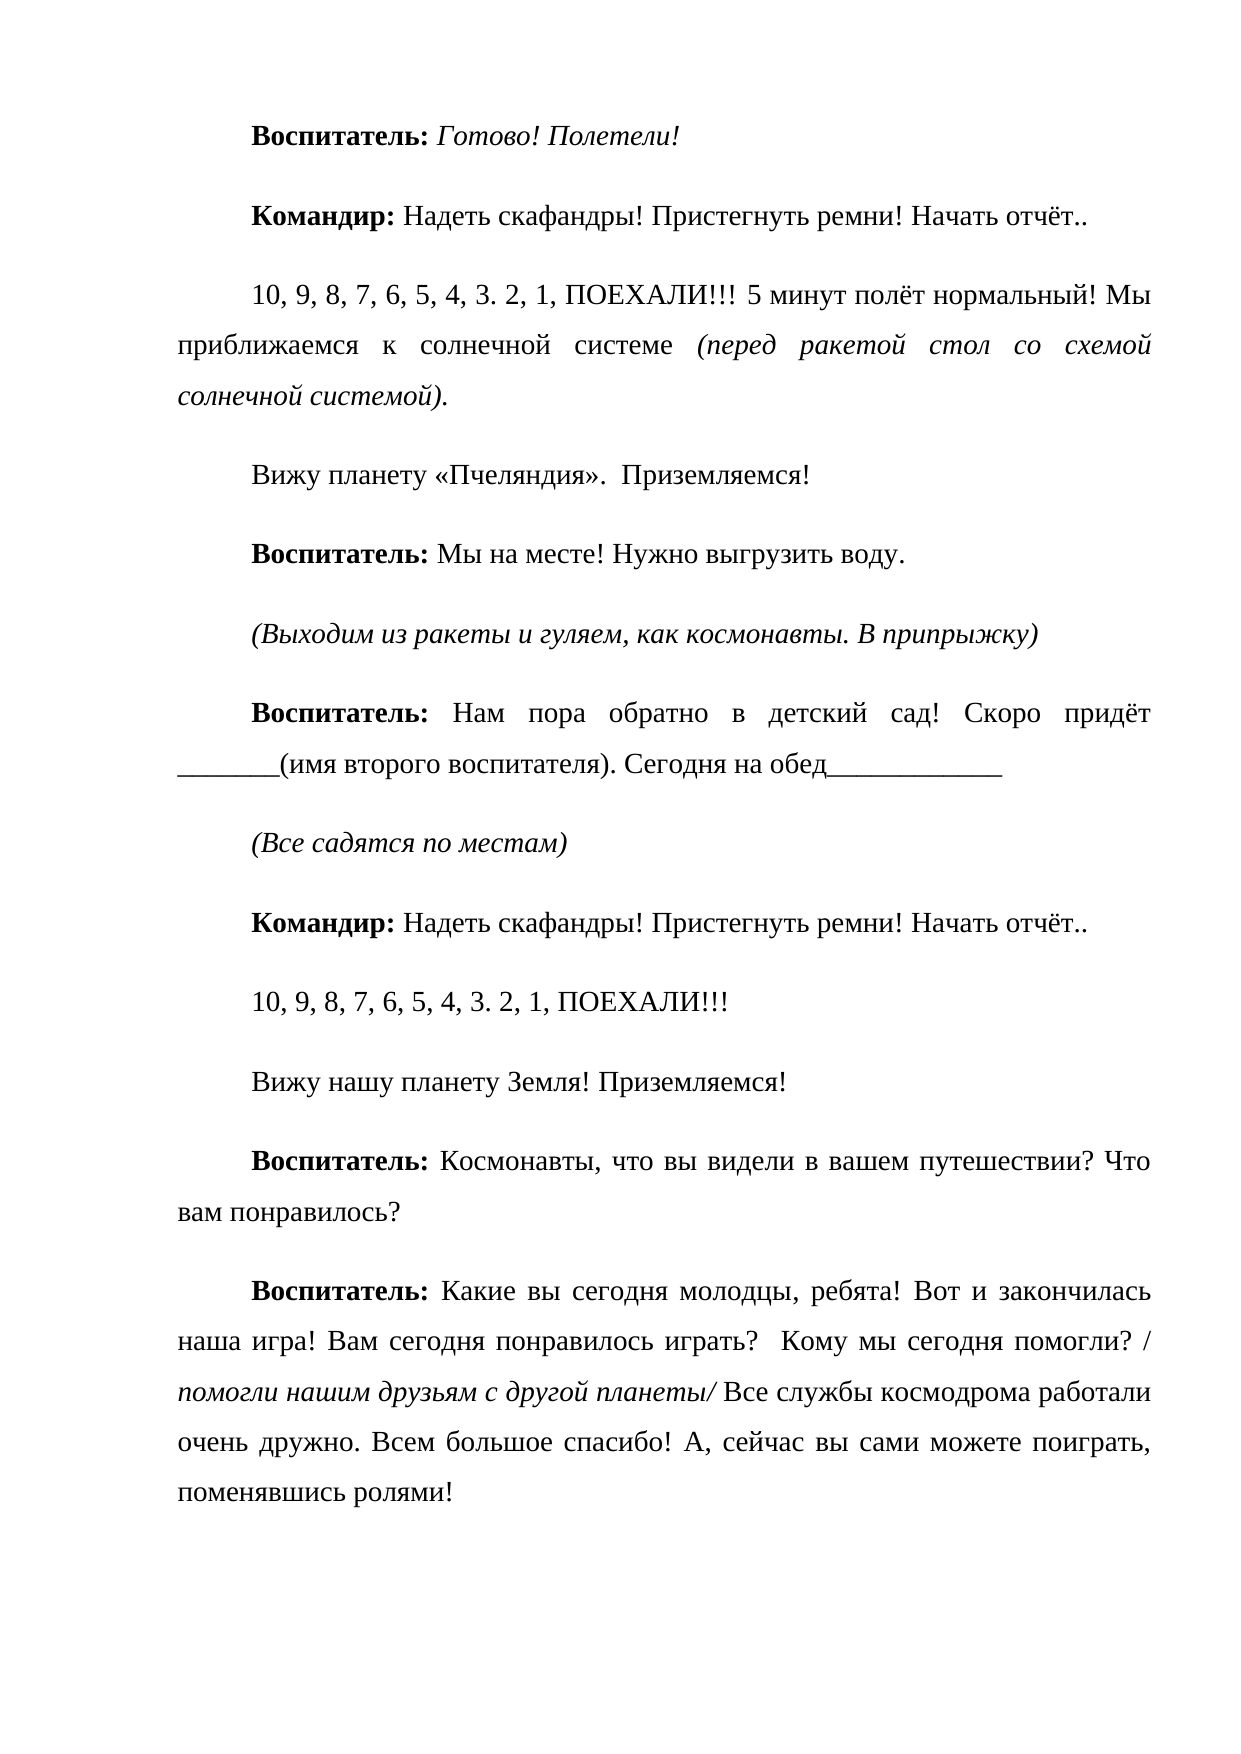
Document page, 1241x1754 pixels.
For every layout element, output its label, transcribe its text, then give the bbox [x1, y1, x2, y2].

text Командир: Надеть скафандры! Пристегнуть ремни! Начать отчёт.. [177, 905, 1152, 938]
text Вижу планету «Пчеляндия». Приземляемся! [177, 457, 1152, 491]
text Воспитатель: Космонавты, что вы видели в вашем путешествии? Что вам понравилось? [177, 1143, 1152, 1227]
text Воспитатель: Мы на месте! Нужно выгрузить воду. [177, 537, 1152, 570]
text 10, 9, 8, 7, 6, 5, 4, 3. 2, 1, ПОЕХАЛИ!!! 5 минут полёт нормальный! Мы приближаемся к солнечной системе (перед ракетой стол со схемой солнечной системой). [177, 277, 1152, 411]
text Вижу нашу планету Земля! Приземляемся! [177, 1064, 1152, 1097]
text Воспитатель: Какие вы сегодня молодцы, ребята! Вот и закончилась наша игра! Вам сегодня понравилось играть? Кому мы сегодня помогли? / помогли нашим друзьям с другой планеты/ Все службы космодрома работали очень дружно. Всем большое спасибо! А, сейчас вы сами можете поиграть, поменявшись ролями! [177, 1273, 1152, 1508]
text Воспитатель: Готово! Полетели! [177, 118, 1152, 152]
text Воспитатель: Нам пора обратно в детский сад! Скоро придёт _______(имя второго воспитателя). Сегодня на обед____________ [177, 696, 1152, 779]
text (Выходим из ракеты и гуляем, как космонавты. В припрыжку) [177, 616, 1152, 650]
text 10, 9, 8, 7, 6, 5, 4, 3. 2, 1, ПОЕХАЛИ!!! [177, 984, 1152, 1018]
text Командир: Надеть скафандры! Пристегнуть ремни! Начать отчёт.. [177, 198, 1152, 231]
text (Все садятся по местам) [177, 825, 1152, 859]
